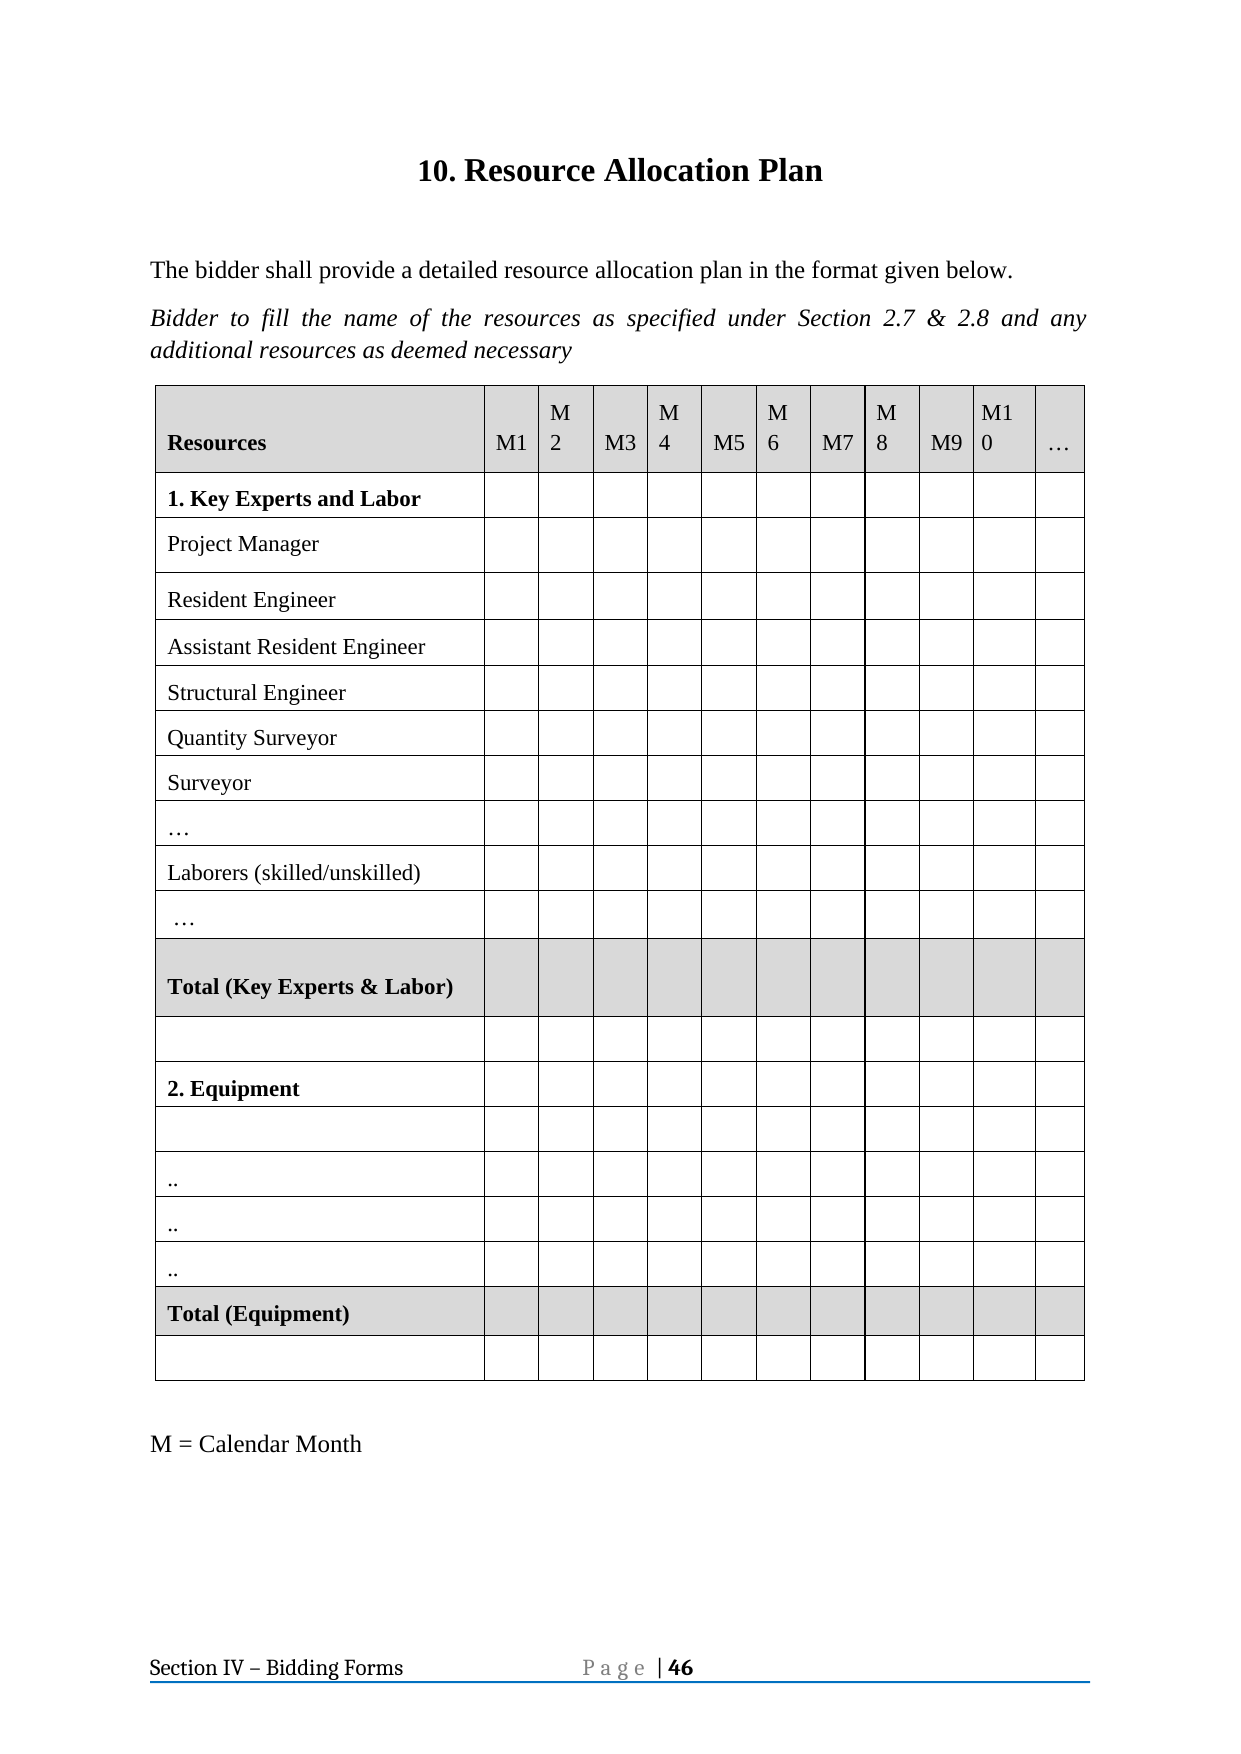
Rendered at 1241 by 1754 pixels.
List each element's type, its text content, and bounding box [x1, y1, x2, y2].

table_cell [648, 846, 701, 890]
table_cell [539, 801, 593, 845]
table_cell [757, 1242, 810, 1286]
table_cell [539, 846, 593, 890]
table_cell [156, 1017, 484, 1061]
table_cell [866, 573, 919, 619]
table_cell [1036, 1336, 1084, 1380]
table_cell [920, 891, 973, 938]
table_cell … [156, 891, 484, 938]
table_cell [485, 1107, 538, 1151]
table_cell [594, 1107, 647, 1151]
table_cell 2. Equipment [156, 1062, 484, 1106]
table_cell [594, 1152, 647, 1196]
table_cell [648, 1062, 701, 1106]
subtitle Resource Allocation Plan [150, 150, 1090, 188]
table_cell [920, 473, 973, 517]
table_cell [1036, 518, 1084, 572]
table_cell [702, 473, 756, 517]
table_cell [811, 756, 864, 800]
table_cell Resident Engineer [156, 573, 484, 619]
table_cell [974, 1197, 1035, 1241]
table_cell [1036, 1152, 1084, 1196]
table_cell [974, 711, 1035, 755]
table_cell [648, 939, 701, 1016]
table_cell [702, 1062, 756, 1106]
table_cell [594, 891, 647, 938]
table_cell [539, 473, 593, 517]
table_cell [757, 1336, 810, 1380]
table_cell [156, 1336, 484, 1380]
table_cell [594, 939, 647, 1016]
table_cell [866, 939, 919, 1016]
table_cell Total (Equipment) [156, 1287, 484, 1335]
table_cell [757, 473, 810, 517]
table_cell [648, 1152, 701, 1196]
table_cell [485, 801, 538, 845]
table_cell [920, 1336, 973, 1380]
table_cell [974, 1152, 1035, 1196]
table_cell [866, 1197, 919, 1241]
table_cell [757, 1287, 810, 1335]
table_cell [866, 891, 919, 938]
table_cell [485, 518, 538, 572]
table_cell [974, 518, 1035, 572]
table_cell [648, 1336, 701, 1380]
table_cell [1036, 711, 1084, 755]
table_cell [811, 620, 864, 665]
table_cell [757, 518, 810, 572]
table_cell [920, 573, 973, 619]
table_cell [920, 620, 973, 665]
table_cell [594, 1336, 647, 1380]
table_cell [539, 1107, 593, 1151]
table_cell [539, 666, 593, 710]
table_cell [811, 1062, 864, 1106]
table_cell [594, 1242, 647, 1286]
table_cell [648, 518, 701, 572]
table_cell [648, 891, 701, 938]
table_cell [648, 1197, 701, 1241]
table_cell [539, 1336, 593, 1380]
table_cell [702, 518, 756, 572]
table_cell [702, 846, 756, 890]
table_cell [974, 1017, 1035, 1061]
table_cell [539, 1152, 593, 1196]
table_cell [594, 1062, 647, 1106]
table_cell [811, 801, 864, 845]
table_header Resources [156, 386, 484, 472]
table_cell [594, 1197, 647, 1241]
table_cell [1036, 756, 1084, 800]
table_cell [757, 620, 810, 665]
table_cell [811, 711, 864, 755]
table_cell [702, 939, 756, 1016]
table_header M8 [866, 386, 919, 472]
table_cell [648, 1017, 701, 1061]
table_cell [594, 801, 647, 845]
table_cell [920, 666, 973, 710]
table_cell [702, 1197, 756, 1241]
table_cell [594, 620, 647, 665]
text M = Calendar Month [150, 1429, 1090, 1457]
table_cell Laborers (skilled/unskilled) [156, 846, 484, 890]
table_cell [485, 1242, 538, 1286]
table_header M6 [757, 386, 810, 472]
text Bidder to fill the name of the resources as specified under Section 2.7 & 2.8 and any additional resources as deemed necessary [150, 303, 1087, 364]
table_cell [539, 1062, 593, 1106]
text The bidder shall provide a detailed resource allocation plan in the format given below. [150, 255, 1087, 284]
table_header M7 [811, 386, 864, 472]
table_cell [702, 1017, 756, 1061]
table_cell [866, 1242, 919, 1286]
table_cell [974, 939, 1035, 1016]
table_cell [485, 666, 538, 710]
table_cell [811, 1336, 864, 1380]
table_cell [648, 801, 701, 845]
table_cell [974, 846, 1035, 890]
table_cell [539, 891, 593, 938]
table_cell Quantity Surveyor [156, 711, 484, 755]
table_cell [594, 846, 647, 890]
table_cell [1036, 1287, 1084, 1335]
table_cell [156, 1107, 484, 1151]
table_cell .. [156, 1197, 484, 1241]
table_header M10 [974, 386, 1035, 472]
table_cell [485, 1062, 538, 1106]
table_cell [702, 573, 756, 619]
table_cell [648, 620, 701, 665]
table_cell [1036, 1242, 1084, 1286]
table_cell [757, 1017, 810, 1061]
table_cell [702, 756, 756, 800]
table_cell [757, 846, 810, 890]
table_cell [594, 1287, 647, 1335]
table_cell [811, 1107, 864, 1151]
table_cell [594, 756, 647, 800]
table_cell [648, 666, 701, 710]
table_header M2 [539, 386, 593, 472]
table_cell [974, 1336, 1035, 1380]
table_cell [1036, 573, 1084, 619]
table_cell [539, 518, 593, 572]
table_cell [648, 573, 701, 619]
table_cell [920, 1107, 973, 1151]
table_cell [811, 518, 864, 572]
table_cell .. [156, 1152, 484, 1196]
table_cell [539, 711, 593, 755]
table_cell [866, 1152, 919, 1196]
table_cell [702, 891, 756, 938]
table_cell [811, 1197, 864, 1241]
table_cell [920, 1242, 973, 1286]
table_cell [702, 1242, 756, 1286]
table_cell .. [156, 1242, 484, 1286]
table_cell [648, 756, 701, 800]
table_cell [974, 1287, 1035, 1335]
table_cell [757, 1062, 810, 1106]
table_cell [702, 801, 756, 845]
table_cell [1036, 620, 1084, 665]
table_cell Structural Engineer [156, 666, 484, 710]
table_header M3 [594, 386, 647, 472]
table_cell [811, 846, 864, 890]
table_cell [594, 1017, 647, 1061]
table_cell [702, 666, 756, 710]
table_cell [594, 473, 647, 517]
table_header M4 [648, 386, 701, 472]
table_cell [485, 1017, 538, 1061]
table_cell [866, 518, 919, 572]
table_cell [485, 573, 538, 619]
table_cell [866, 1107, 919, 1151]
table_cell … [156, 801, 484, 845]
table_cell [757, 801, 810, 845]
table_cell [866, 801, 919, 845]
table_cell [866, 1017, 919, 1061]
table_cell [974, 473, 1035, 517]
table_cell [920, 1017, 973, 1061]
table_cell [757, 1197, 810, 1241]
table_cell [1036, 1197, 1084, 1241]
table_cell [485, 1197, 538, 1241]
table_cell [539, 939, 593, 1016]
table_cell [485, 620, 538, 665]
table_cell [920, 1287, 973, 1335]
table_cell Project Manager [156, 518, 484, 572]
table_cell [974, 573, 1035, 619]
table_cell [866, 1062, 919, 1106]
table_cell [539, 1287, 593, 1335]
table_cell [974, 1062, 1035, 1106]
table_cell [866, 620, 919, 665]
table_cell 1. Key Experts and Labor [156, 473, 484, 517]
table_cell [757, 1152, 810, 1196]
table_cell [1036, 473, 1084, 517]
table_cell [539, 1242, 593, 1286]
table_cell [866, 666, 919, 710]
table_cell [702, 620, 756, 665]
table_cell [974, 891, 1035, 938]
table_cell [811, 891, 864, 938]
table_cell [485, 473, 538, 517]
table_cell [485, 1336, 538, 1380]
table_cell [702, 1152, 756, 1196]
table_cell [485, 939, 538, 1016]
table_cell [485, 846, 538, 890]
table_cell [866, 846, 919, 890]
table_cell [702, 1336, 756, 1380]
table_cell [974, 620, 1035, 665]
table_cell [539, 756, 593, 800]
table_cell [920, 1197, 973, 1241]
table_cell [594, 518, 647, 572]
table_cell [974, 1107, 1035, 1151]
table_cell [648, 473, 701, 517]
table_cell [485, 756, 538, 800]
table_cell [539, 1197, 593, 1241]
table_cell [757, 891, 810, 938]
table_header M1 [485, 386, 538, 472]
table_cell [1036, 939, 1084, 1016]
table_cell [920, 801, 973, 845]
table_cell [648, 1287, 701, 1335]
table_cell [648, 1107, 701, 1151]
table_cell [1036, 846, 1084, 890]
table_cell [974, 801, 1035, 845]
table_cell [757, 1107, 810, 1151]
table_cell [757, 573, 810, 619]
table_cell [974, 1242, 1035, 1286]
table_cell [811, 473, 864, 517]
table_cell [811, 1017, 864, 1061]
table_cell [485, 891, 538, 938]
table_cell [866, 473, 919, 517]
table_cell [920, 1062, 973, 1106]
table_cell [757, 666, 810, 710]
table_cell [811, 1242, 864, 1286]
table_cell [648, 1242, 701, 1286]
table_cell [1036, 1017, 1084, 1061]
table_cell [594, 573, 647, 619]
table_cell [539, 620, 593, 665]
table_cell [920, 756, 973, 800]
table_cell [920, 518, 973, 572]
table_cell [757, 711, 810, 755]
table_cell [702, 1287, 756, 1335]
table_cell [866, 756, 919, 800]
table_cell [485, 1287, 538, 1335]
table_cell [920, 1152, 973, 1196]
table_cell [539, 573, 593, 619]
table_cell [866, 711, 919, 755]
table_cell [920, 939, 973, 1016]
table_cell [920, 711, 973, 755]
table_header M9 [920, 386, 973, 472]
table_cell [811, 1152, 864, 1196]
table_cell [594, 666, 647, 710]
table_cell [811, 939, 864, 1016]
table_cell [866, 1287, 919, 1335]
table_header … [1036, 386, 1084, 472]
table_cell [811, 666, 864, 710]
table_cell [757, 756, 810, 800]
table_cell [539, 1017, 593, 1061]
table_cell [702, 711, 756, 755]
table_cell [1036, 801, 1084, 845]
table_cell [1036, 891, 1084, 938]
table_cell [702, 1107, 756, 1151]
table_cell [648, 711, 701, 755]
table_header M5 [702, 386, 756, 472]
table_cell [485, 711, 538, 755]
table_cell [920, 846, 973, 890]
table_cell [1036, 1107, 1084, 1151]
table_cell [485, 1152, 538, 1196]
table_cell Assistant Resident Engineer [156, 620, 484, 665]
table_cell [1036, 666, 1084, 710]
table_cell [811, 573, 864, 619]
table_cell [594, 711, 647, 755]
table_cell [974, 756, 1035, 800]
table_cell Total (Key Experts & Labor) [156, 939, 484, 1016]
table_cell [1036, 1062, 1084, 1106]
table_cell [974, 666, 1035, 710]
table_cell Surveyor [156, 756, 484, 800]
table_cell [757, 939, 810, 1016]
table_cell [866, 1336, 919, 1380]
table_cell [811, 1287, 864, 1335]
